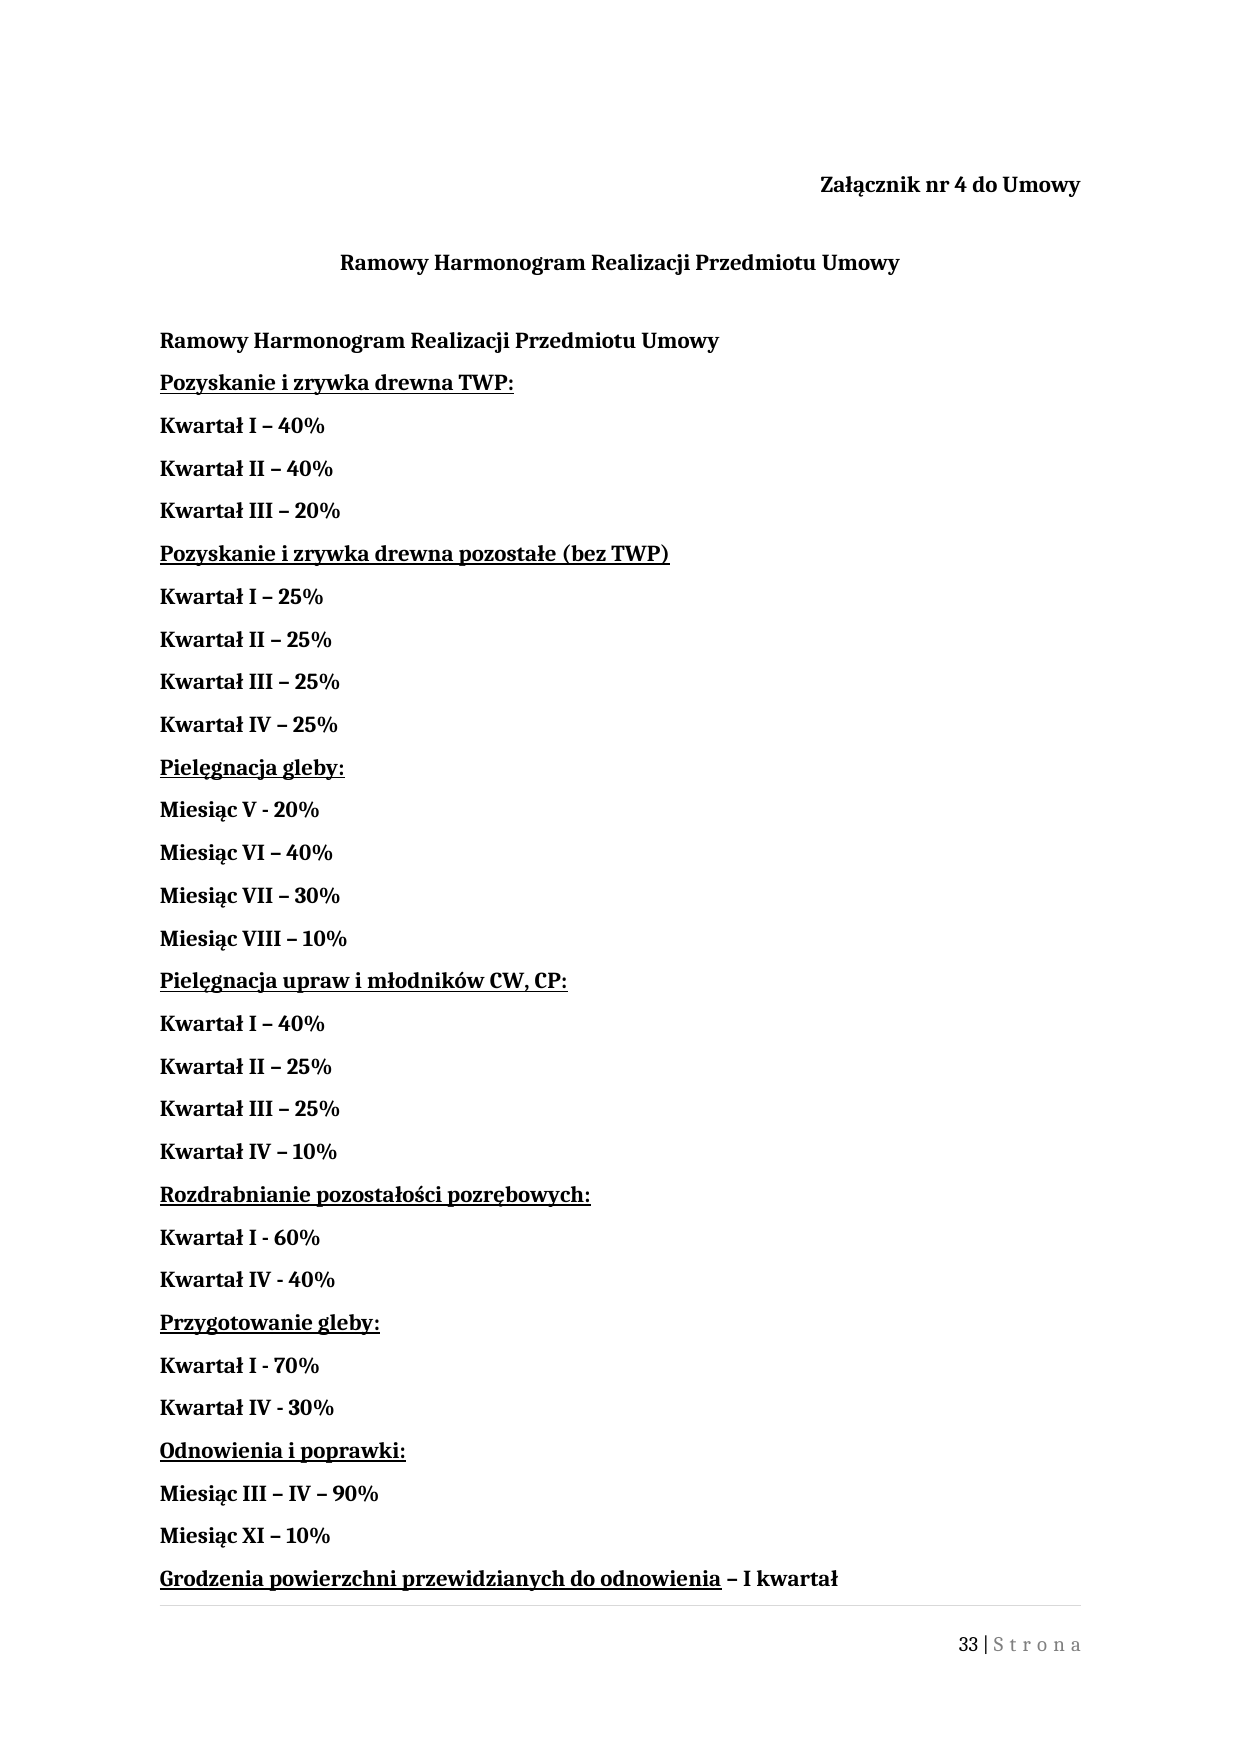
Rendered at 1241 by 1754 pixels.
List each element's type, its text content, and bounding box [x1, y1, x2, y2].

text Kwartał IV – 10% [159, 1139, 1081, 1165]
text Miesiąc V - 20% [159, 797, 1081, 823]
text Kwartał IV - 30% [159, 1395, 1081, 1421]
text Pielęgnacja upraw i młodników CW, CP: [159, 968, 1081, 994]
text Pozyskanie i zrywka drewna pozostałe (bez TWP) [159, 541, 1081, 567]
text Załącznik nr 4 do Umowy [159, 172, 1081, 198]
text Miesiąc VIII – 10% [159, 925, 1081, 952]
text Kwartał I – 40% [159, 413, 1081, 439]
text Odnowienia i poprawki: [159, 1438, 1081, 1464]
text Kwartał II – 25% [159, 626, 1081, 653]
text Pielęgnacja gleby: [159, 754, 1081, 781]
text Kwartał III – 25% [159, 1096, 1081, 1122]
text Kwartał I - 60% [159, 1224, 1081, 1251]
text Miesiąc VI – 40% [159, 840, 1081, 866]
text Miesiąc III – IV – 90% [159, 1481, 1081, 1507]
text Ramowy Harmonogram Realizacji Przedmiotu Umowy [159, 250, 1081, 276]
text Kwartał II – 40% [159, 456, 1081, 482]
text Przygotowanie gleby: [159, 1310, 1081, 1336]
text Miesiąc XI – 10% [159, 1523, 1081, 1549]
text Kwartał III – 20% [159, 498, 1081, 524]
text Kwartał IV - 40% [159, 1267, 1081, 1293]
text Grodzenia powierzchni przewidzianych do odnowienia – I kwartał [159, 1566, 1081, 1592]
text Kwartał II – 25% [159, 1053, 1081, 1080]
text Pozyskanie i zrywka drewna TWP: [159, 370, 1081, 396]
text Kwartał I - 70% [159, 1352, 1081, 1379]
text Kwartał IV – 25% [159, 712, 1081, 738]
text Kwartał I – 25% [159, 584, 1081, 610]
text Kwartał III – 25% [159, 669, 1081, 695]
text Miesiąc VII – 30% [159, 883, 1081, 909]
text Rozdrabnianie pozostałości pozrębowych: [159, 1182, 1081, 1208]
text Kwartał I – 40% [159, 1011, 1081, 1037]
text Ramowy Harmonogram Realizacji Przedmiotu Umowy [159, 327, 1081, 354]
